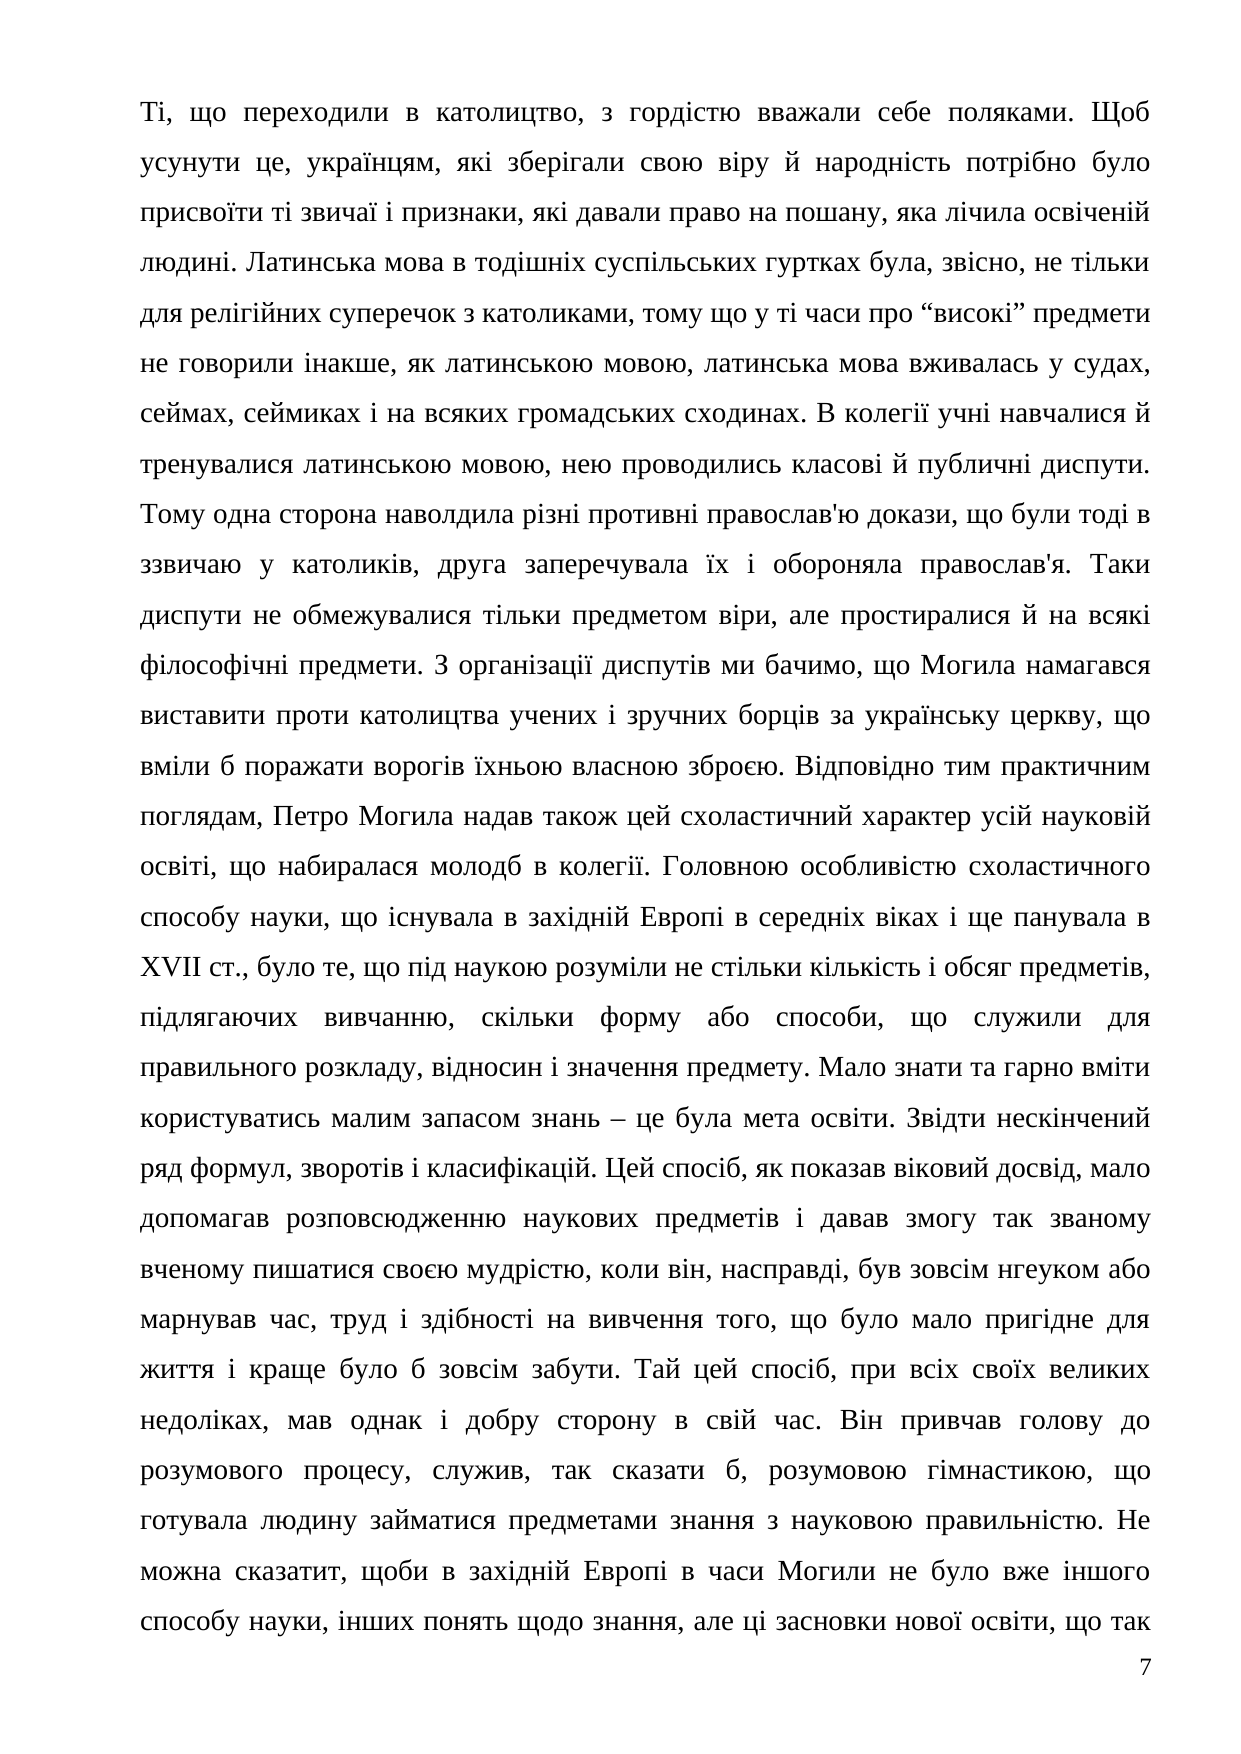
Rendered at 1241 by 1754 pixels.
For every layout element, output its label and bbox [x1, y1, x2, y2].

text [140, 94, 1152, 1637]
